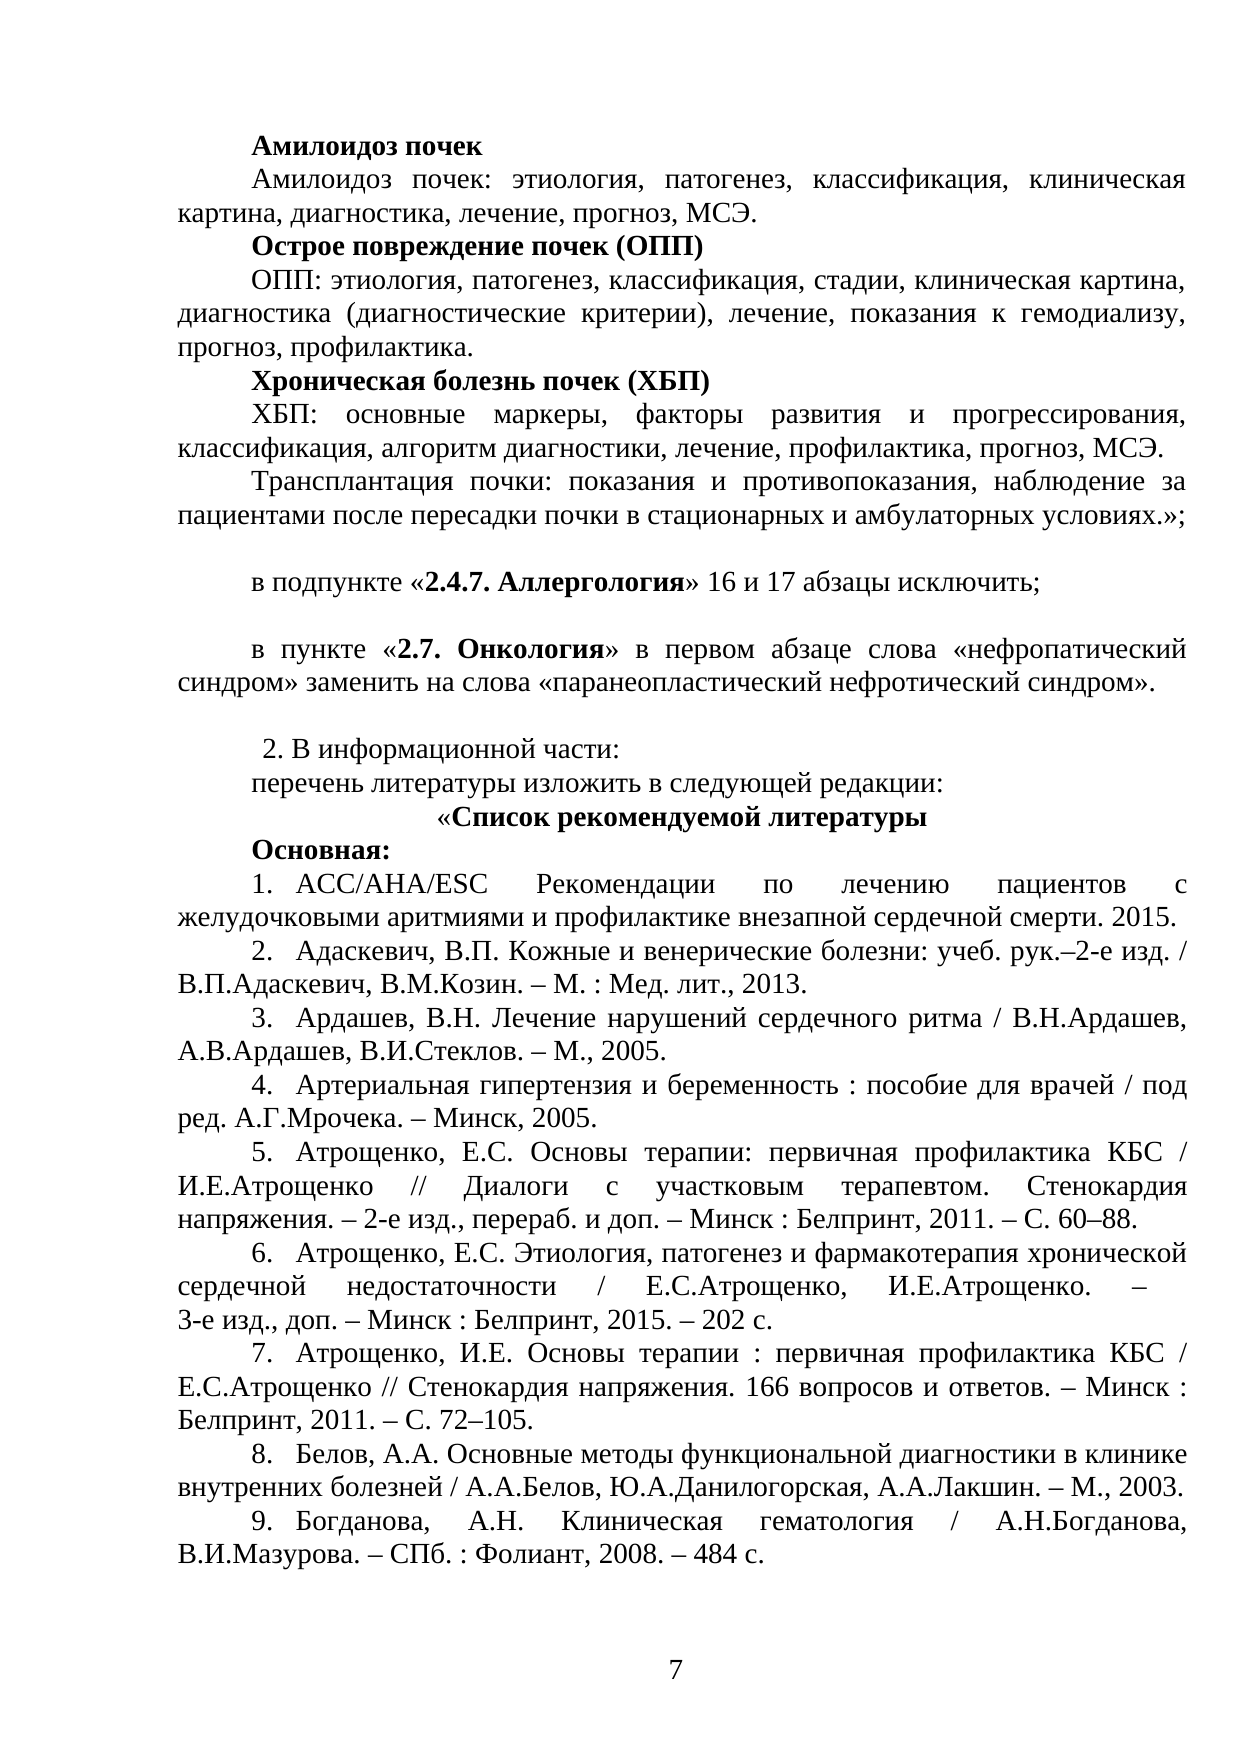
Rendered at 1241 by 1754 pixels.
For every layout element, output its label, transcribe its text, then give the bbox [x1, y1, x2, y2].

list Адаскевич, В.П. Кожные и венерические болезни: учеб. рук.–2-е изд. / В.П.Адаскевич, В.М.Козин. – М. : Мед. лит., 2013. [177, 933, 1188, 1000]
list Ардашев, В.Н. Лечение нарушений сердечного ритма / В.Н.Ардашев, А.В.Ардашев, В.И.Стеклов. – М., 2005. [177, 1000, 1188, 1067]
list Богданова, А.Н. Клиническая гематология / А.Н.Богданова, В.И.Мазурова. – СПб. : Фолиант, 2008. – 484 с. [177, 1503, 1188, 1570]
text в пункте «2.7. Онкология» в первом абзаце слова «нефропатический синдром» заменить на слова «паранеопластический нефротический синдром». [177, 631, 1187, 698]
list Атрощенко, И.Е. Основы терапии : первичная профилактика КБС / Е.С.Атрощенко // Стенокардия напряжения. 166 вопросов и ответов. – Минск : Белпринт, 2011. – С. 72–105. [177, 1335, 1188, 1436]
text в подпункте «2.4.7. Аллергология» 16 и 17 абзацы исключить; [177, 564, 1187, 597]
text Хроническая болезнь почек (ХБП) [177, 363, 1187, 396]
text ХБП: основные маркеры, факторы развития и прогрессирования, классификация, алгоритм диагностики, лечение, профилактика, прогноз, МСЭ. [177, 396, 1187, 463]
text «Список рекомендуемой литературы [176, 799, 1187, 832]
text ОПП: этиология, патогенез, классификация, стадии, клиническая картина, диагностика (диагностические критерии), лечение, показания к гемодиализу, прогноз, профилактика. [177, 262, 1187, 363]
subtitle Острое повреждение почек (ОПП) [177, 228, 1187, 262]
text 2. В информационной части: [188, 732, 1187, 765]
list ACC/AHA/ESC Рекомендации по лечению пациентов с желудочковыми аритмиями и профилактике внезапной сердечной смерти. 2015. [177, 866, 1188, 933]
text Амилоидоз почек: этиология, патогенез, классификация, клиническая картина, диагностика, лечение, прогноз, МСЭ. [177, 161, 1187, 228]
list Атрощенко, Е.С. Этиология, патогенез и фармакотерапия хронической сердечной недостаточности / Е.С.Атрощенко, И.Е.Атрощенко. – 3-е изд., доп. – Минск : Белпринт, 2015. – 202 с. [177, 1235, 1188, 1335]
list перечень литературы изложить в следующей редакции: [177, 765, 1188, 799]
list Атрощенко, Е.С. Основы терапии: первичная профилактика КБС / И.Е.Атрощенко // Диалоги с участковым терапевтом. Стенокардия напряжения. – 2-е изд., перераб. и доп. – Минск : Белпринт, 2011. – С. 60–88. [177, 1134, 1188, 1235]
text Трансплантация почки: показания и противопоказания, наблюдение за пациентами после пересадки почки в стационарных и амбулаторных условиях.»; [177, 463, 1187, 530]
subtitle Амилоидоз почек [177, 128, 1187, 161]
text Основная: [177, 832, 1188, 866]
list Артериальная гипертензия и беременность : пособие для врачей / под ред. А.Г.Мрочека. – Минск, 2005. [177, 1067, 1188, 1134]
list Белов, А.А. Основные методы функциональной диагностики в клинике внутренних болезней / А.А.Белов, Ю.А.Данилогорская, А.А.Лакшин. – М., 2003. [177, 1436, 1188, 1503]
